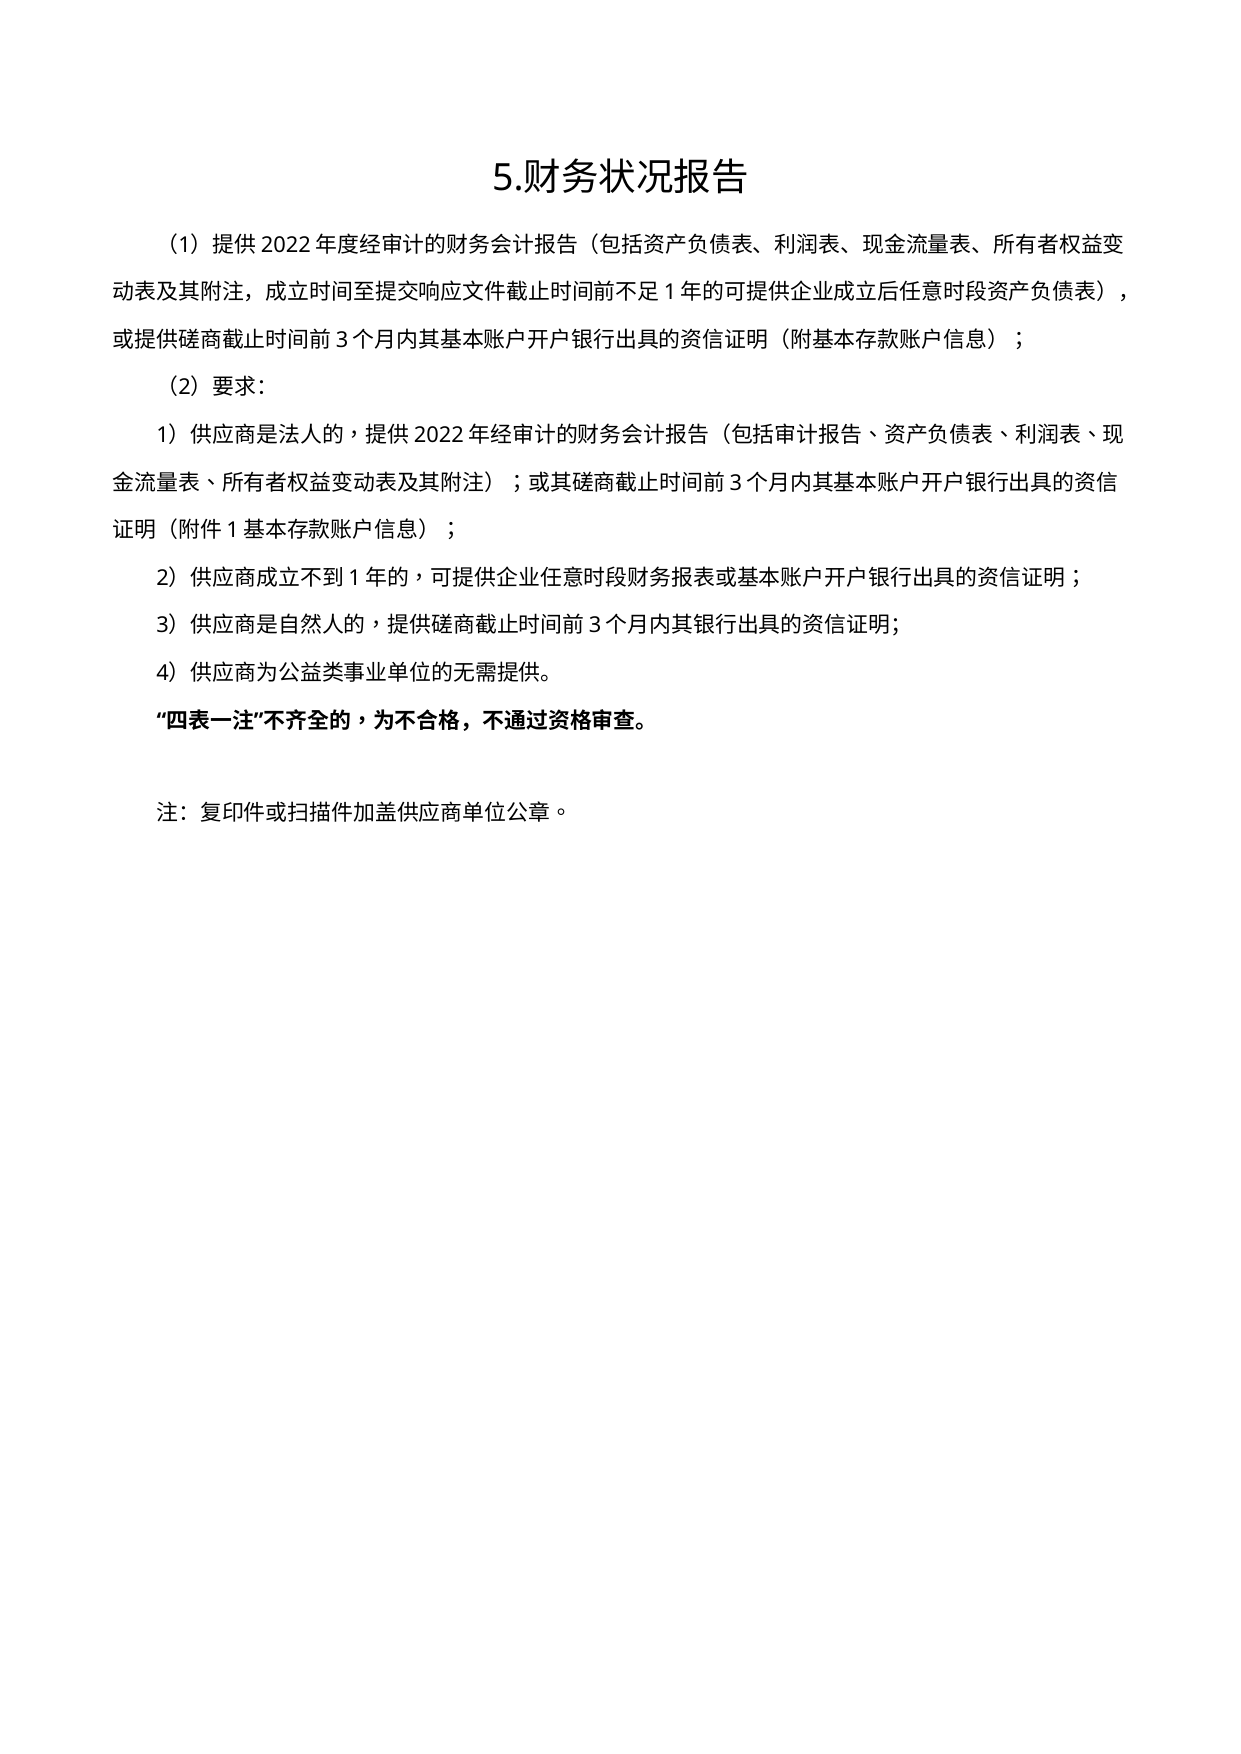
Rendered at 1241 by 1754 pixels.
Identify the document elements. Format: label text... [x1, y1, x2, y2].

text （1）提供2022年度经审计的财务会计报告（包括资产负债表、利润表、现金流量表、所有者权益变动表及其附注，成立时间至提交响应文件截止时间前不足1年的可提供企业成立后任意时段资产负债表），或提供磋商截止时间前3个月内其基本账户开户银行出具的资信证明（附基本存款账户信息）； [112, 227, 1128, 353]
text （2）要求： [112, 369, 1128, 401]
text 5.财务状况报告 [112, 150, 1128, 201]
text 4）供应商为公益类事业单位的无需提供。 [112, 655, 1128, 687]
text 注：复印件或扫描件加盖供应商单位公章。 [112, 795, 1128, 827]
text 2）供应商成立不到1年的，可提供企业任意时段财务报表或基本账户开户银行出具的资信证明； [112, 560, 1128, 592]
text “四表一注”不齐全的，为不合格，不通过资格审查。 [112, 703, 1128, 734]
text 1）供应商是法人的，提供2022年经审计的财务会计报告（包括审计报告、资产负债表、利润表、现金流量表、所有者权益变动表及其附注）；或其磋商截止时间前3个月内其基本账户开户银行出具的资信证明（附件1基本存款账户信息）； [112, 417, 1128, 544]
text 3）供应商是自然人的，提供磋商截止时间前3个月内其银行出具的资信证明； [112, 607, 1128, 639]
